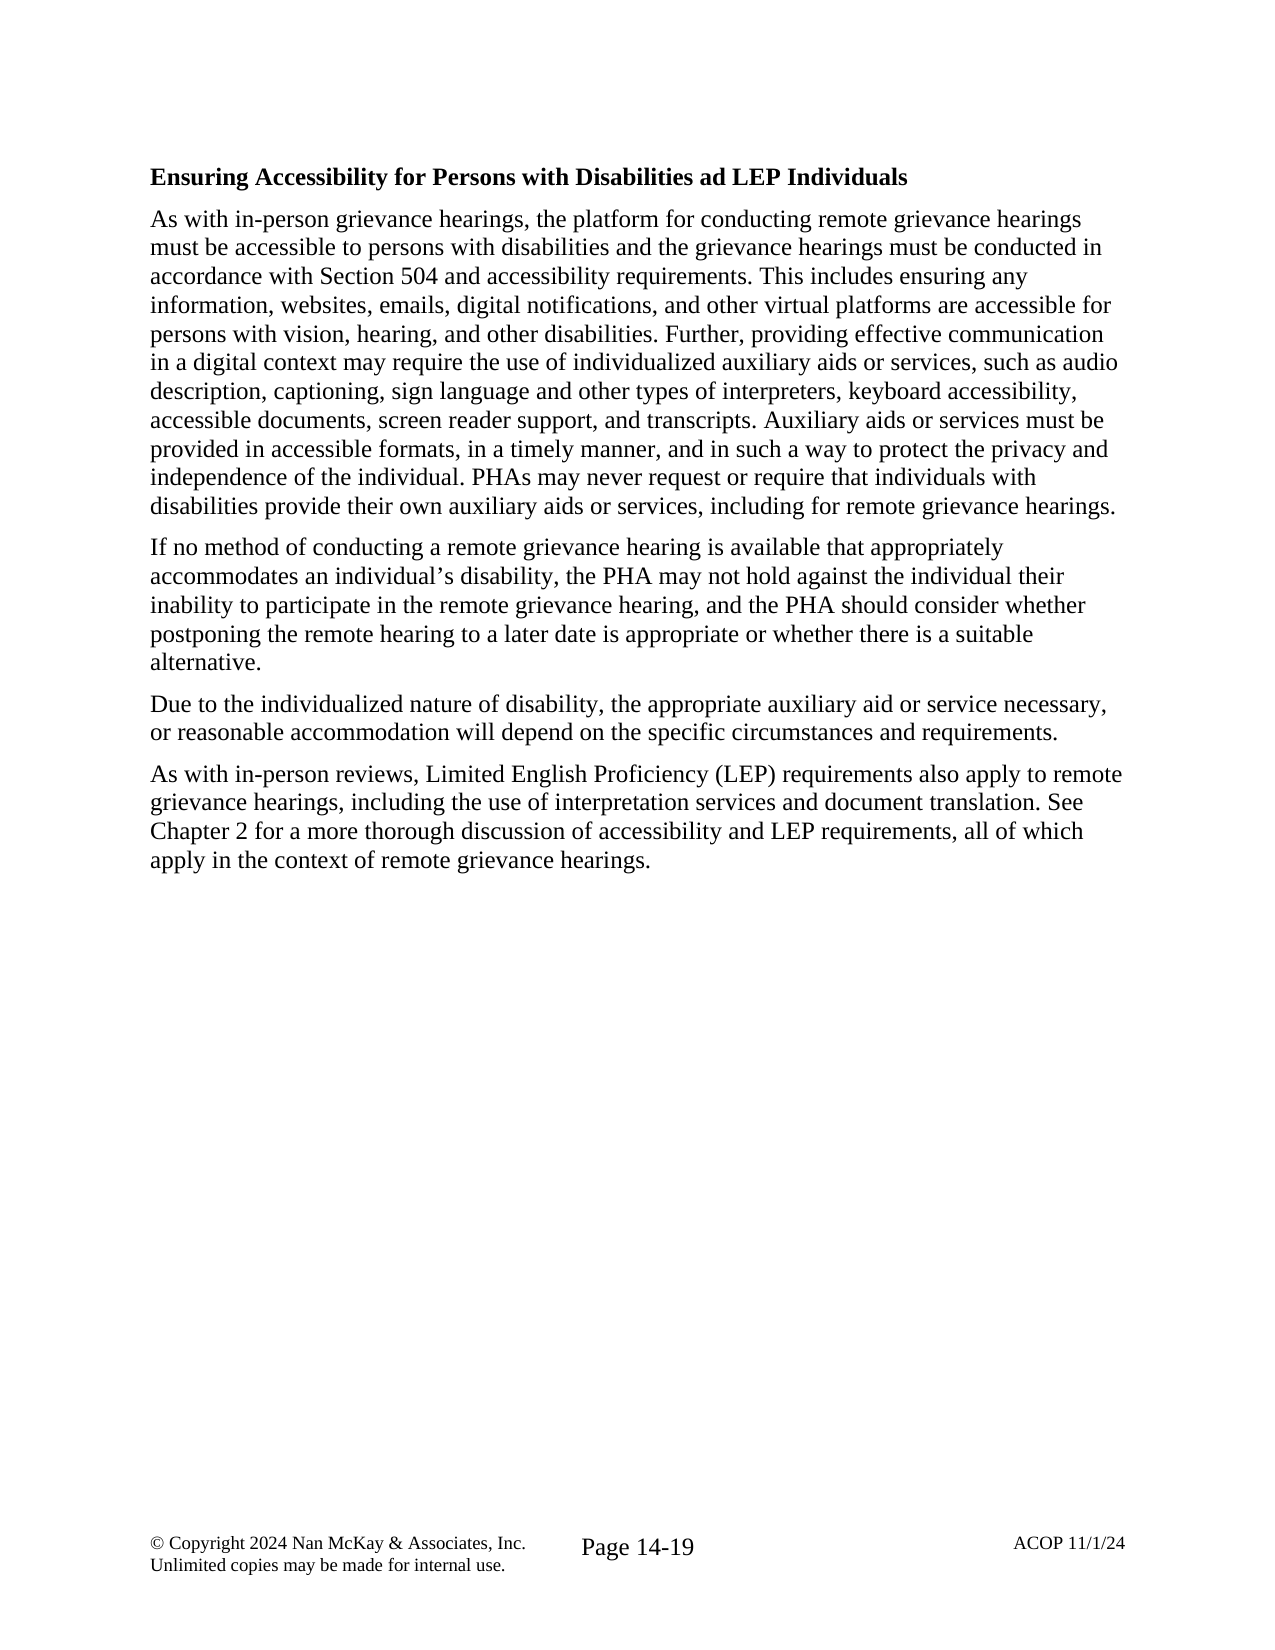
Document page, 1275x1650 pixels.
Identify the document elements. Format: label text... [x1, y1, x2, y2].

text Ensuring Accessibility for Persons with Disabilities ad LEP Individuals [150, 162, 1125, 191]
text Due to the individualized nature of disability, the appropriate auxiliary aid or service necessary, or reasonable accommodation will depend on the specific circumstances and requirements. [150, 689, 1125, 746]
text If no method of conducting a remote grievance hearing is available that appropriately accommodates an individual’s disability, the PHA may not hold against the individual their inability to participate in the remote grievance hearing, and the PHA should consider whether postponing the remote hearing to a later date is appropriate or whether there is a suitable alternative. [150, 532, 1125, 676]
text As with in-person grievance hearings, the platform for conducting remote grievance hearings must be accessible to persons with disabilities and the grievance hearings must be conducted in accordance with Section 504 and accessibility requirements. This includes ensuring any information, websites, emails, digital notifications, and other virtual platforms are accessible for persons with vision, hearing, and other disabilities. Further, providing effective communication in a digital context may require the use of individualized auxiliary aids or services, such as audio description, captioning, sign language and other types of interpreters, keyboard accessibility, accessible documents, screen reader support, and transcripts. Auxiliary aids or services must be provided in accessible formats, in a timely manner, and in such a way to protect the privacy and independence of the individual. PHAs may never request or require that individuals with disabilities provide their own auxiliary aids or services, including for remote grievance hearings. [150, 204, 1125, 520]
text As with in-person reviews, Limited English Proficiency (LEP) requirements also apply to remote grievance hearings, including the use of interpretation services and document translation. See Chapter 2 for a more thorough discussion of accessibility and LEP requirements, all of which apply in the context of remote grievance hearings. [150, 759, 1125, 874]
